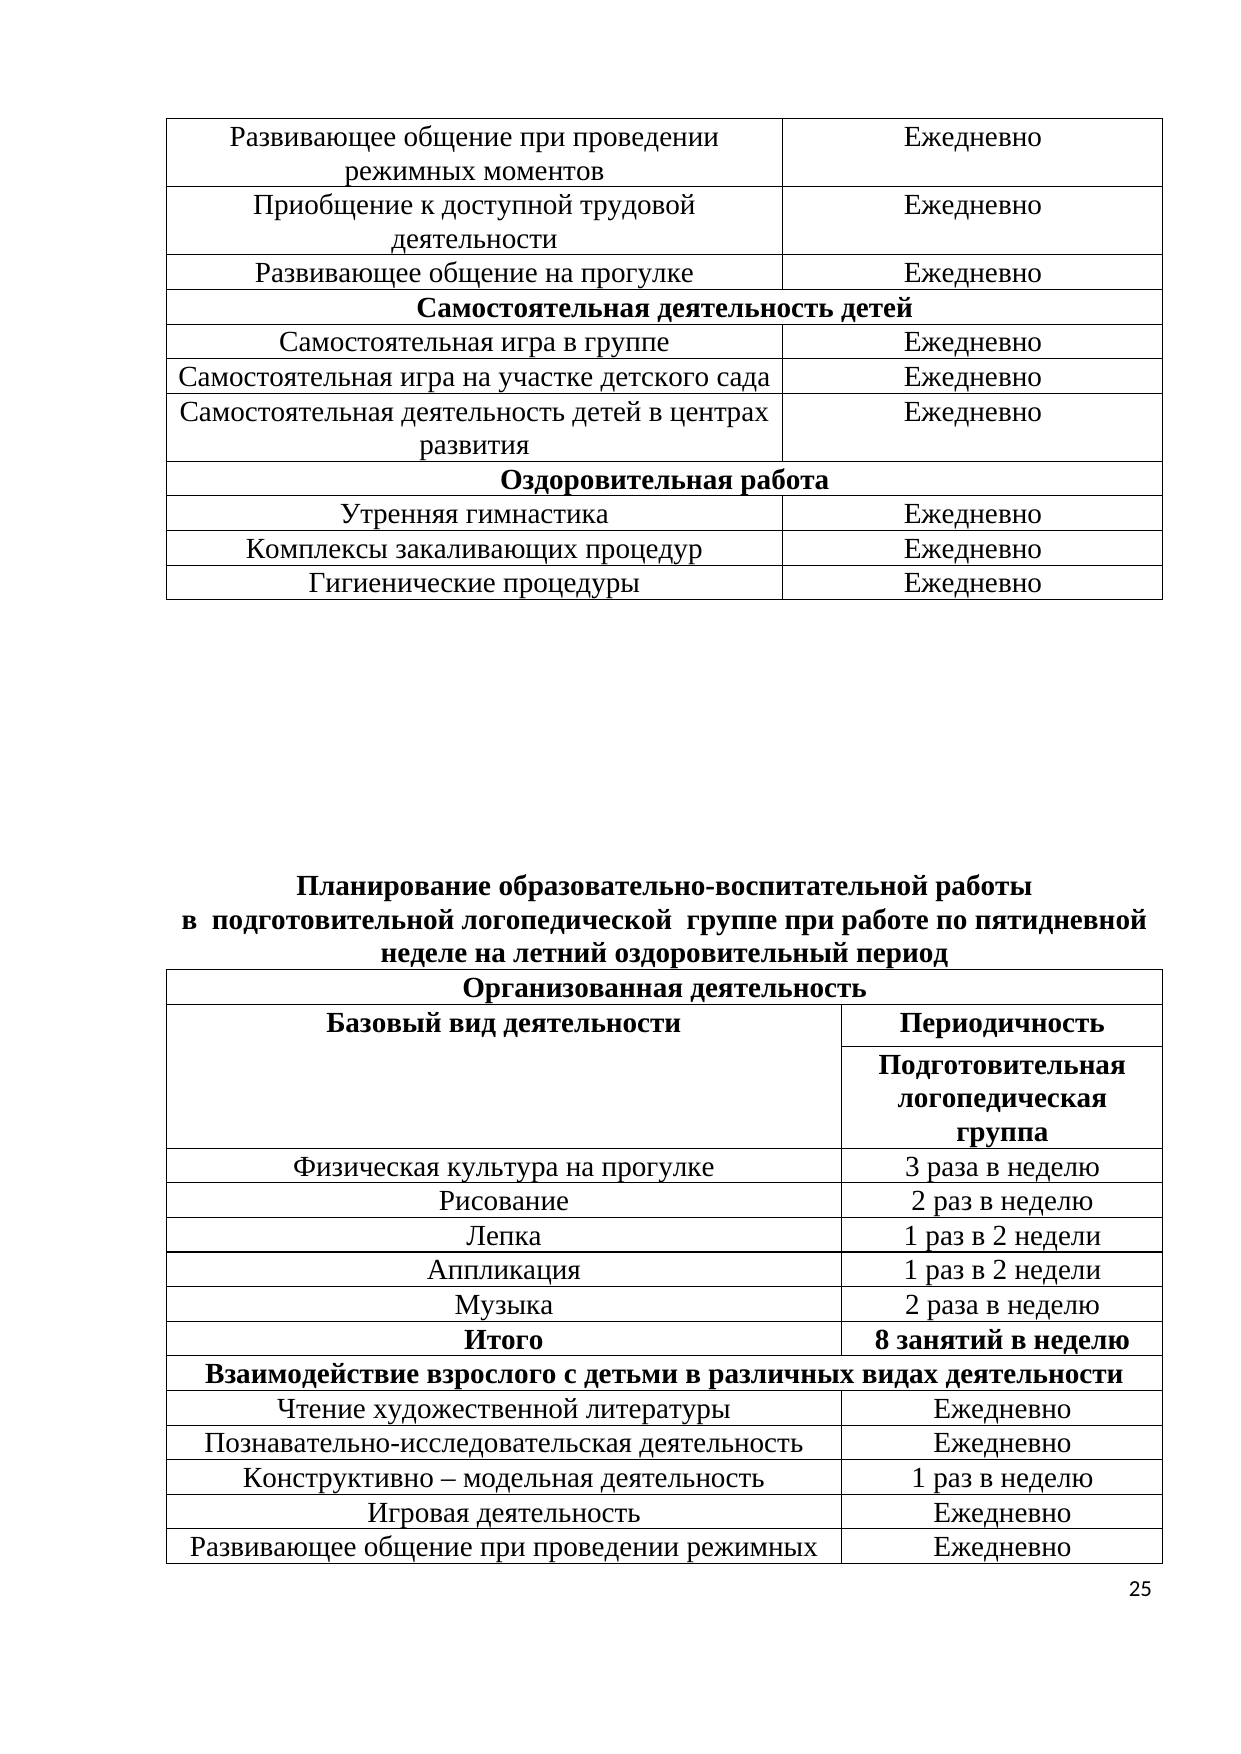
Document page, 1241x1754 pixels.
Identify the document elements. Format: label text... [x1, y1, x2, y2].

table_cell Ежедневно [783, 325, 1162, 358]
table_cell Ежедневно [842, 1529, 1162, 1563]
table_cell Ежедневно [783, 496, 1162, 530]
table_cell Рисование [167, 1183, 841, 1217]
table_header Организованная деятельность [167, 970, 1162, 1004]
table_cell Ежедневно [783, 187, 1162, 254]
table_cell Ежедневно [783, 394, 1162, 461]
table_cell 3 раза в неделю [842, 1149, 1162, 1182]
table_cell Игровая деятельность [167, 1495, 841, 1528]
table_cell Ежедневно [783, 255, 1162, 289]
table_cell 1 раз в 2 недели [842, 1253, 1162, 1286]
table_cell Познавательно-исследовательская деятельность [167, 1426, 841, 1459]
table_cell Аппликация [167, 1253, 841, 1286]
table_cell Комплексы закаливающих процедур [167, 531, 782, 564]
table_cell Развивающее общение на прогулке [167, 255, 782, 289]
table_cell Подготовительная логопедическая группа [842, 1047, 1162, 1148]
table_cell Ежедневно [783, 566, 1162, 599]
table_cell Развивающее общение при проведении режимных моментов [167, 119, 782, 186]
table_cell Самостоятельная деятельность детей в центрах развития [167, 394, 782, 461]
table_cell Периодичность [842, 1005, 1162, 1046]
table_cell Конструктивно – модельная деятельность [167, 1460, 841, 1494]
table_cell Музыка [167, 1287, 841, 1321]
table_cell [167, 1529, 841, 1563]
text Планирование образовательно-воспитательной работы [177, 868, 1152, 902]
table_cell Ежедневно [783, 359, 1162, 393]
text в подготовительной логопедической группе при работе по пятидневной неделе на летний оздоровительный период [177, 902, 1152, 969]
table_cell Самостоятельная деятельность детей [167, 290, 1162, 323]
table_cell 1 раз в неделю [842, 1460, 1162, 1494]
table_cell Ежедневно [842, 1495, 1162, 1528]
table_cell Оздоровительная работа [167, 462, 1162, 495]
table_cell Взаимодействие взрослого с детьми в различных видах деятельности [167, 1356, 1162, 1390]
table_cell 2 раз в неделю [842, 1183, 1162, 1217]
table_cell Утренняя гимнастика [167, 496, 782, 530]
table_cell 1 раз в 2 недели [842, 1218, 1162, 1251]
table_cell Базовый вид деятельности [167, 1005, 841, 1148]
table_cell 8 занятий в неделю [842, 1322, 1162, 1355]
table_cell Чтение художественной литературы [167, 1391, 841, 1424]
table_cell Ежедневно [783, 119, 1162, 186]
table_cell Ежедневно [842, 1426, 1162, 1459]
table_cell 2 раза в неделю [842, 1287, 1162, 1321]
table_cell Самостоятельная игра на участке детского сада [167, 359, 782, 393]
table_cell Самостоятельная игра в группе [167, 325, 782, 358]
table_cell Гигиенические процедуры [167, 566, 782, 599]
table_cell Физическая культура на прогулке [167, 1149, 841, 1182]
table_cell Лепка [167, 1218, 841, 1251]
table_cell Ежедневно [842, 1391, 1162, 1424]
table_cell Итого [167, 1322, 841, 1355]
table_cell Ежедневно [783, 531, 1162, 564]
table_cell Приобщение к доступной трудовой деятельности [167, 187, 782, 254]
